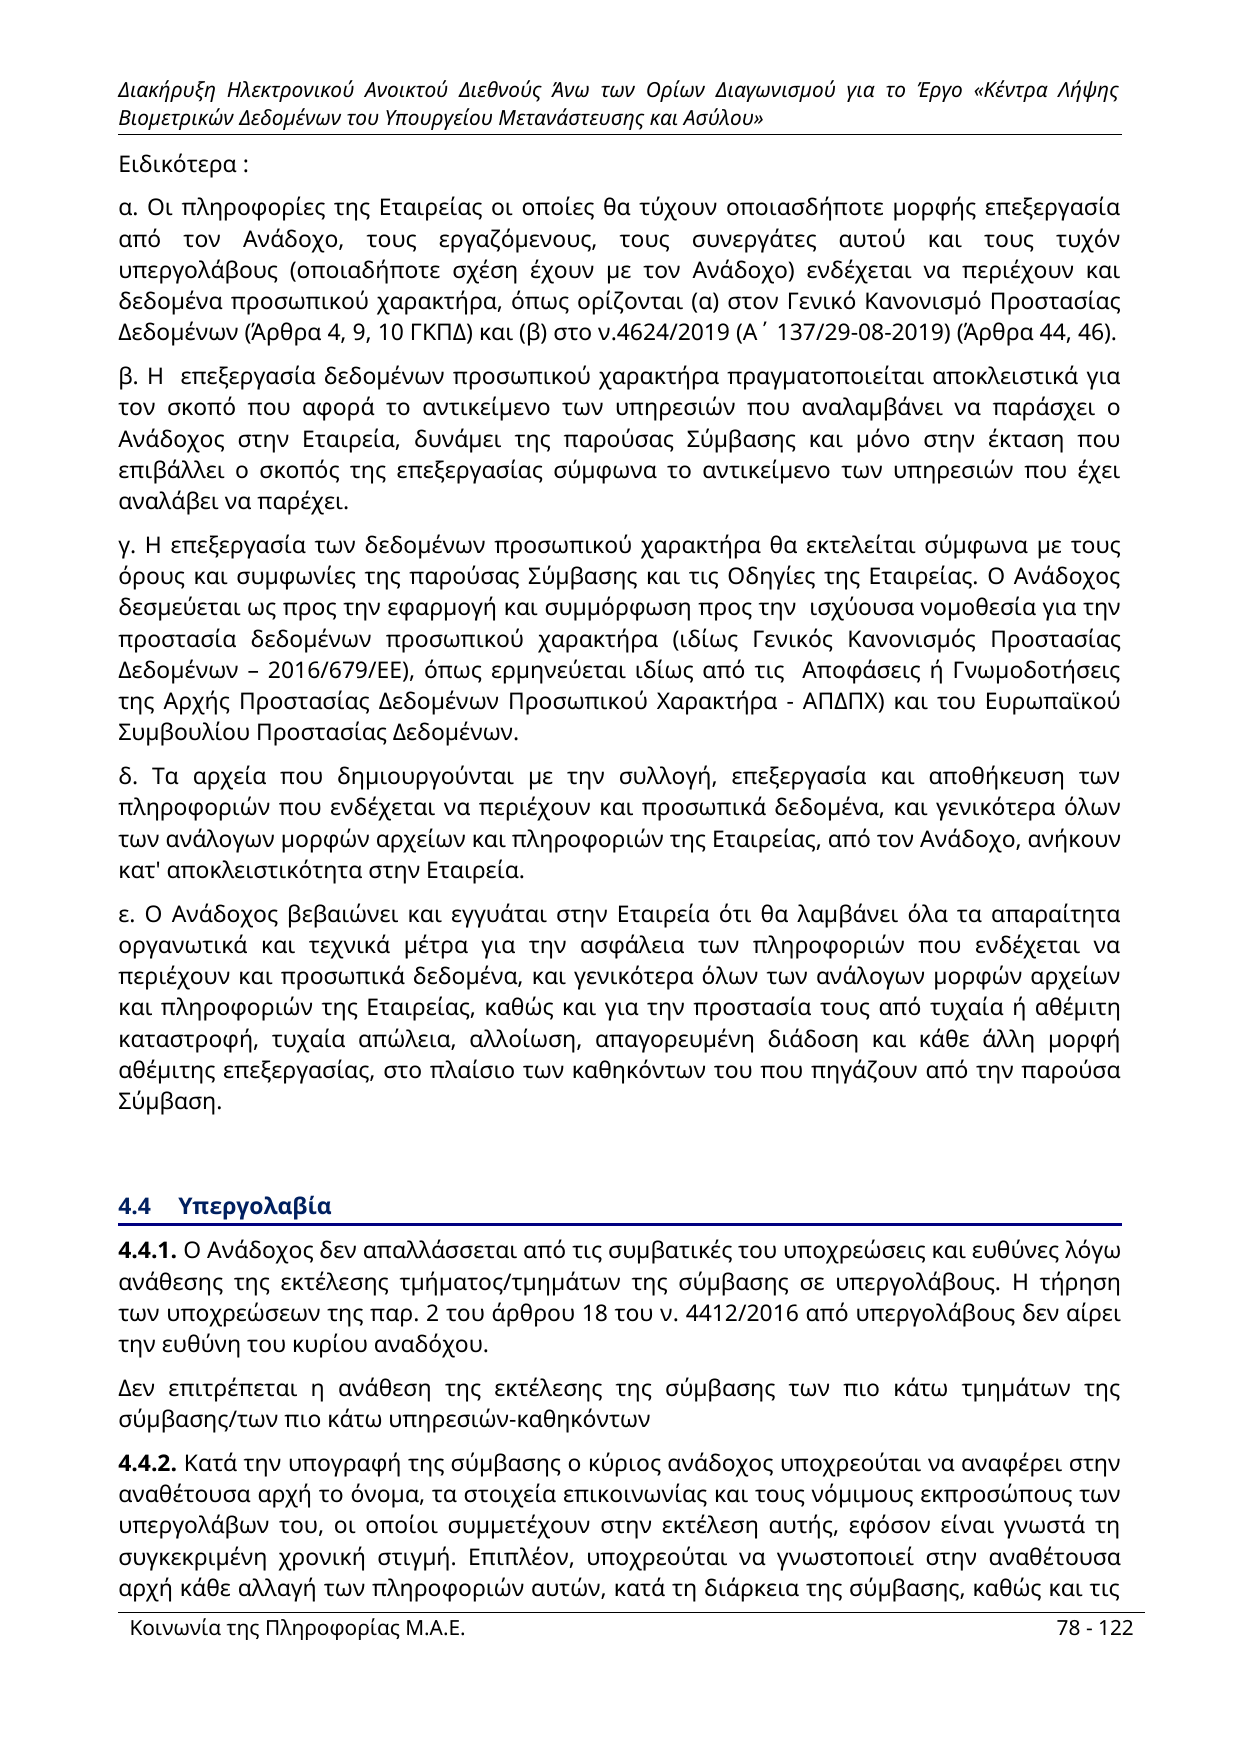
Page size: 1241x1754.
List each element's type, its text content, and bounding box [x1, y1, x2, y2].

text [118, 1447, 1122, 1603]
text 4.4.1. Ο Ανάδοχος δεν απαλλάσσεται από τις συμβατικές του υποχρεώσεις και ευθύνες λόγω ανάθεσης της εκτέλεσης τμήματος/τμημάτων της σύμβασης σε υπεργολάβους. Η τήρηση των υποχρεώσεων της παρ. 2 του άρθρου 18 του ν. 4412/2016 από υπεργολάβους δεν αίρει την ευθύνη του κυρίου αναδόχου. [118, 1234, 1122, 1359]
text δ. Τα αρχεία που δημιουργούνται με την συλλογή, επεξεργασία και αποθήκευση των πληροφοριών που ενδέχεται να περιέχουν και προσωπικά δεδομένα, και γενικότερα όλων των ανάλογων μορφών αρχείων και πληροφοριών της Εταιρείας, από τον Ανάδοχο, ανήκουν κατ' αποκλειστικότητα στην Εταιρεία. [118, 760, 1122, 885]
text Ειδικότερα : [118, 147, 1122, 179]
subtitle Υπεργολαβία [118, 1190, 1122, 1223]
text α. Οι πληροφορίες της Εταιρείας οι οποίες θα τύχουν οποιασδήποτε μορφής επεξεργασία από τον Ανάδοχο, τους εργαζόμενους, τους συνεργάτες αυτού και τους τυχόν υπεργολάβους (οποιαδήποτε σχέση έχουν με τον Ανάδοχο) ενδέχεται να περιέχουν και δεδομένα προσωπικού χαρακτήρα, όπως ορίζονται (α) στον Γενικό Κανονισμό Προστασίας Δεδομένων (Άρθρα 4, 9, 10 ΓΚΠΔ) και (β) στο ν.4624/2019 (Α΄ 137/29-08-2019) (Άρθρα 44, 46). [118, 191, 1122, 347]
text ε. Ο Ανάδοχος βεβαιώνει και εγγυάται στην Εταιρεία ότι θα λαμβάνει όλα τα απαραίτητα οργανωτικά και τεχνικά μέτρα για την ασφάλεια των πληροφοριών που ενδέχεται να περιέχουν και προσωπικά δεδομένα, και γενικότερα όλων των ανάλογων μορφών αρχείων και πληροφοριών της Εταιρείας, καθώς και για την προστασία τους από τυχαία ή αθέμιτη καταστροφή, τυχαία απώλεια, αλλοίωση, απαγορευμένη διάδοση και κάθε άλλη μορφή αθέμιτης επεξεργασίας, στο πλαίσιο των καθηκόντων του που πηγάζουν από την παρούσα Σύμβαση. [118, 897, 1122, 1116]
text Δεν επιτρέπεται η ανάθεση της εκτέλεσης της σύμβασης των πιο κάτω τμημάτων της σύμβασης/των πιο κάτω υπηρεσιών-καθηκόντων [118, 1372, 1122, 1434]
text β. Η επεξεργασία δεδομένων προσωπικού χαρακτήρα πραγματοποιείται αποκλειστικά για τον σκοπό που αφορά το αντικείμενο των υπηρεσιών που αναλαμβάνει να παράσχει ο Ανάδοχος στην Εταιρεία, δυνάμει της παρούσας Σύμβασης και μόνο στην έκταση που επιβάλλει ο σκοπός της επεξεργασίας σύμφωνα το αντικείμενο των υπηρεσιών που έχει αναλάβει να παρέχει. [118, 360, 1122, 516]
text γ. Η επεξεργασία των δεδομένων προσωπικού χαρακτήρα θα εκτελείται σύμφωνα με τους όρους και συμφωνίες της παρούσας Σύμβασης και τις Οδηγίες της Εταιρείας. Ο Ανάδοχος δεσμεύεται ως προς την εφαρμογή και συμμόρφωση προς την ισχύουσα νομοθεσία για την προστασία δεδομένων προσωπικού χαρακτήρα (ιδίως Γενικός Κανονισμός Προστασίας Δεδομένων – 2016/679/ΕΕ), όπως ερμηνεύεται ιδίως από τις Αποφάσεις ή Γνωμοδοτήσεις της Αρχής Προστασίας Δεδομένων Προσωπικού Χαρακτήρα - ΑΠΔΠΧ) και του Ευρωπαϊκού Συμβουλίου Προστασίας Δεδομένων. [118, 529, 1122, 747]
